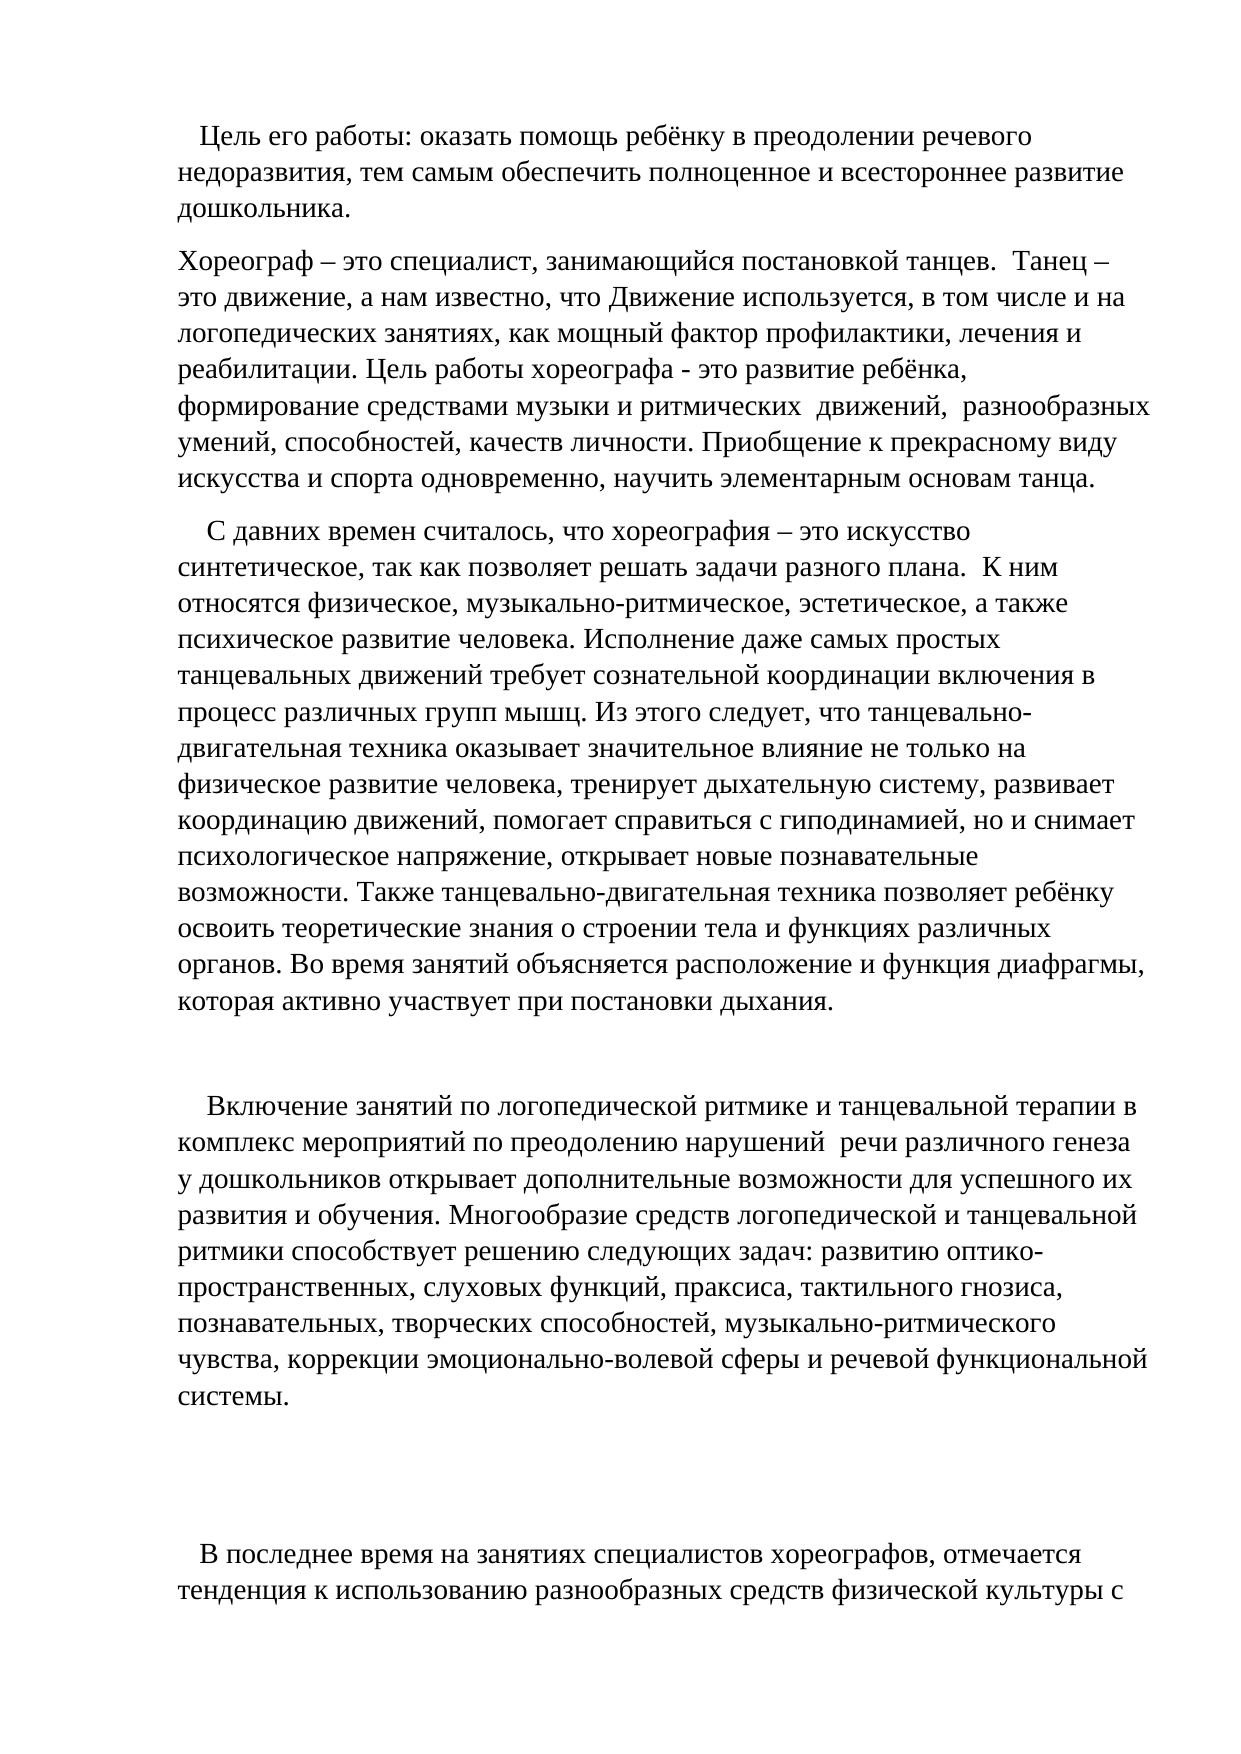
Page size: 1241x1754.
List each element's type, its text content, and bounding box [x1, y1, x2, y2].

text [177, 1536, 1152, 1606]
text Цель его работы: оказать помощь ребёнку в преодолении речевого недоразвития, тем самым обеспечить полноценное и всестороннее развитие дошкольника. [177, 118, 1152, 224]
text С давних времен считалось, что хореография – это искусство синтетическое, так как позволяет решать задачи разного плана. К ним относятся физическое, музыкально-ритмическое, эстетическое, а также психическое развитие человека. Исполнение даже самых простых танцевальных движений требует сознательной координации включения в процесс различных групп мышц. Из этого следует, что танцевально-двигательная техника оказывает значительное влияние не только на физическое развитие человека, тренирует дыхательную систему, развивает координацию движений, помогает справиться с гиподинамией, но и снимает психологическое напряжение, открывает новые познавательные возможности. Также танцевально-двигательная техника позволяет ребёнку освоить теоретические знания о строении тела и функциях различных органов. Во время занятий объясняется расположение и функция диафрагмы, которая активно участвует при постановки дыхания. [177, 513, 1152, 1016]
text Включение занятий по логопедической ритмике и танцевальной терапии в комплекс мероприятий по преодолению нарушений речи различного генеза у дошкольников открывает дополнительные возможности для успешного их развития и обучения. Многообразие средств логопедической и танцевальной ритмики способствует решению следующих задач: развитию оптико-пространственных, слуховых функций, праксиса, тактильного гнозиса, познавательных, творческих способностей, музыкально-ритмического чувства, коррекции эмоционально-волевой сферы и речевой функциональной системы. [177, 1088, 1152, 1411]
text Хореограф – это специалист, занимающийся постановкой танцев. Танец – это движение, а нам известно, что Движение используется, в том числе и на логопедических занятиях, как мощный фактор профилактики, лечения и реабилитации. Цель работы хореографа - это развитие ребёнка, формирование средствами музыки и ритмических движений, разнообразных умений, способностей, качеств личности. Приобщение к прекрасному виду искусства и спорта одновременно, научить элементарным основам танца. [177, 243, 1152, 494]
